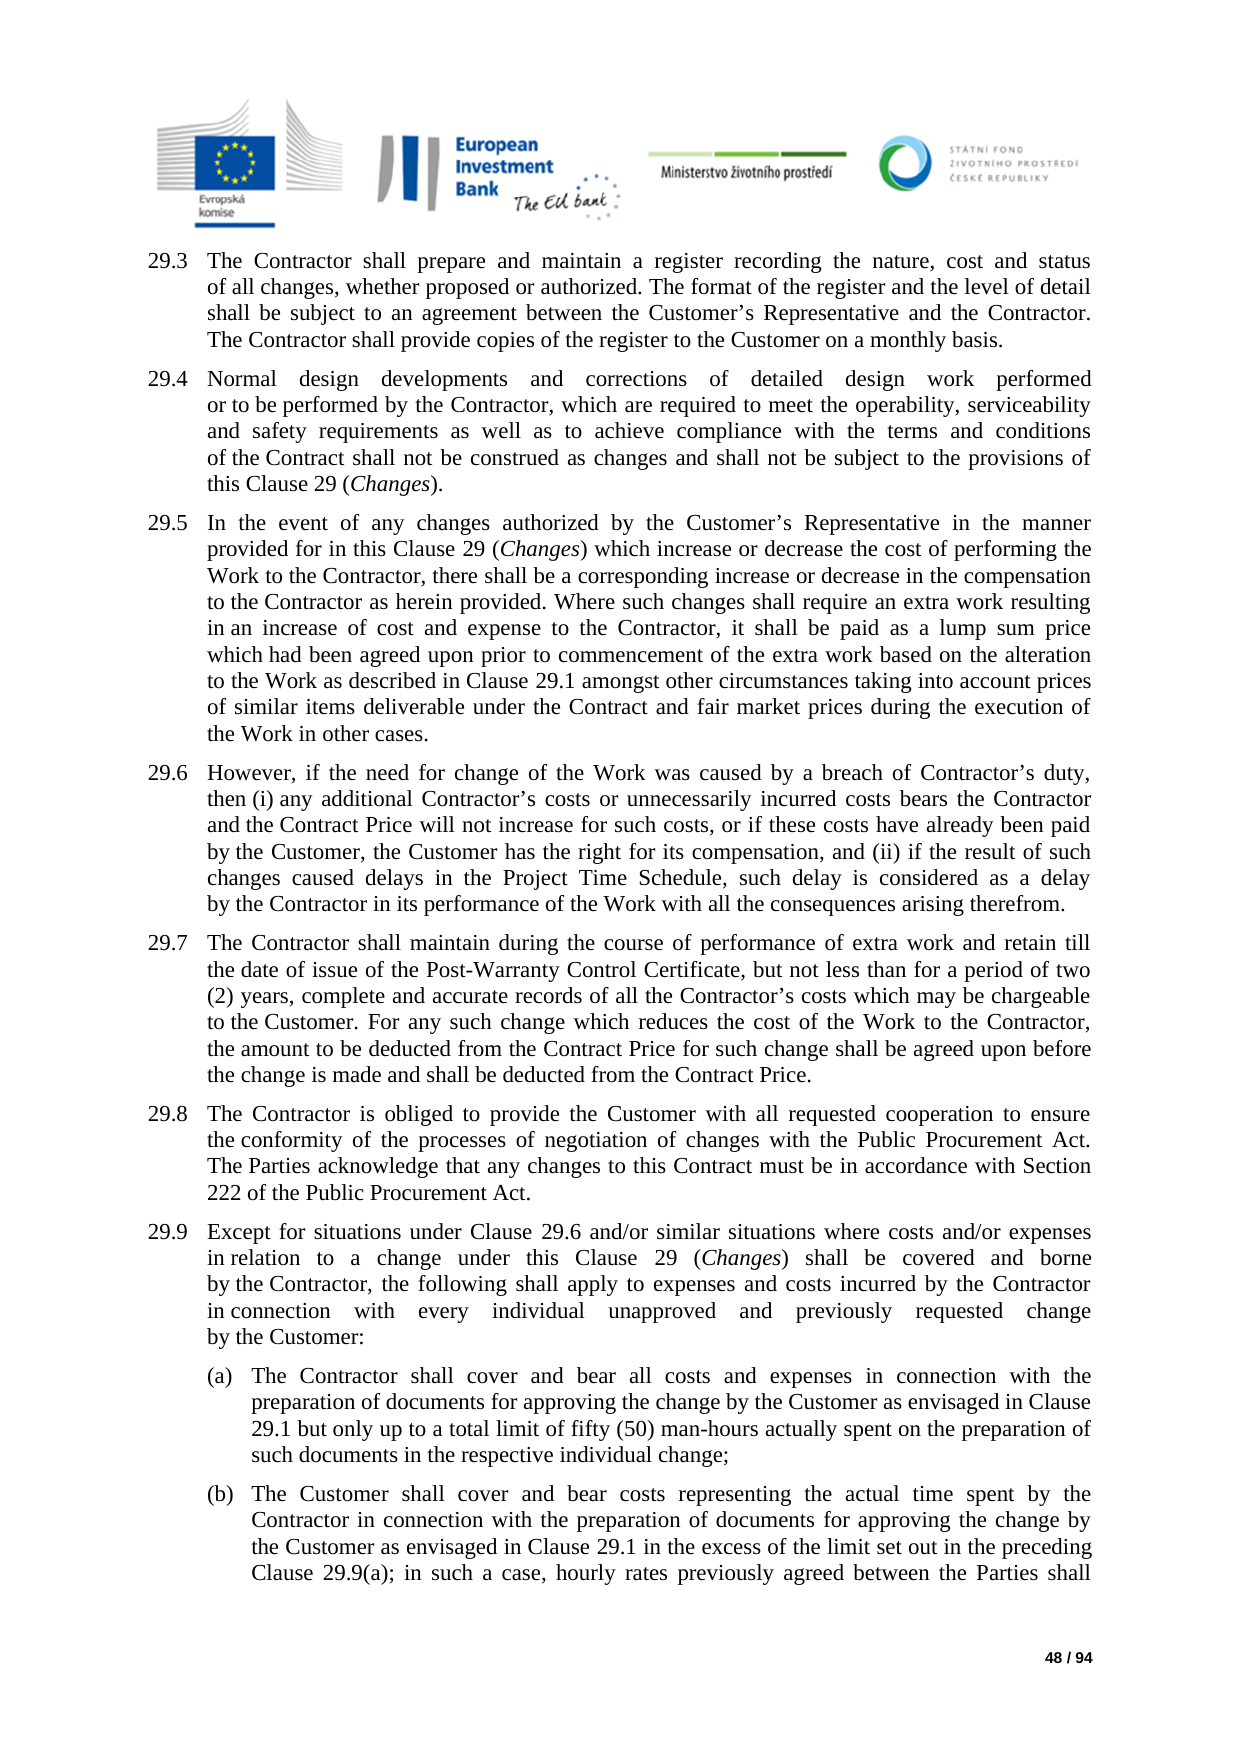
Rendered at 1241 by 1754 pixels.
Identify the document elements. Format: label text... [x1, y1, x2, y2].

text However, if the need for change of the Work was caused by a breach of Contractor’s duty, then (i) any additional Contractor’s costs or unnecessarily incurred costs bears the Contractor and the Contract Price will not increase for such costs, or if these costs have already been paid by the Customer, the Customer has the right for its compensation, and (ii) if the result of such changes caused delays in the Project Time Schedule, such delay is considered as a delay by the Contractor in its performance of the Work with all the consequences arising therefrom. [148, 759, 1092, 917]
text The Contractor shall prepare and maintain a register recording the nature, cost and status of all changes, whether proposed or authorized. The format of the register and the level of detail shall be subject to an agreement between the Customer’s Representative and the Contractor. The Contractor shall provide copies of the register to the Customer on a monthly basis. [148, 247, 1092, 352]
text Except for situations under Clause 29.6 and/or similar situations where costs and/or expenses in relation to a change under this Clause 29 (Changes) shall be covered and borne by the Contractor, the following shall apply to expenses and costs incurred by the Contractor in connection with every individual unapproved and previously requested change by the Customer: [148, 1218, 1092, 1349]
text The Contractor is obliged to provide the Customer with all requested cooperation to ensure the conformity of the processes of negotiation of changes with the Public Procurement Act. The Parties acknowledge that any changes to this Contract must be in accordance with Section 222 of the Public Procurement Act. [148, 1100, 1092, 1205]
picture [147, 87, 1093, 235]
text Normal design developments and corrections of detailed design work performed or to be performed by the Contractor, which are required to meet the operability, serviceability and safety requirements as well as to achieve compliance with the terms and conditions of the Contract shall not be construed as changes and shall not be subject to the provisions of this Clause 29 (Changes). [148, 365, 1092, 496]
text The Contractor shall cover and bear all costs and expenses in connection with the preparation of documents for approving the change by the Customer as envisaged in Clause 29.1 but only up to a total limit of fifty (50) man-hours actually spent on the preparation of such documents in the respective individual change; [207, 1362, 1092, 1467]
text The Contractor shall maintain during the course of performance of extra work and retain till the date of issue of the Post-Warranty Control Certificate, but not less than for a period of two (2) years, complete and accurate records of all the Contractor’s costs which may be chargeable to the Customer. For any such change which reduces the cost of the Work to the Contractor, the amount to be deducted from the Contract Price for such change shall be agreed upon before the change is made and shall be deducted from the Contract Price. [148, 929, 1092, 1087]
text In the event of any changes authorized by the Customer’s Representative in the manner provided for in this Clause 29 (Changes) which increase or decrease the cost of performing the Work to the Contractor, there shall be a corresponding increase or decrease in the compensation to the Contractor as herein provided. Where such changes shall require an extra work resulting in an increase of cost and expense to the Contractor, it shall be paid as a lump sum price which had been agreed upon prior to commencement of the extra work based on the alteration to the Work as described in Clause 29.1 amongst other circumstances taking into account prices of similar items deliverable under the Contract and fair market prices during the execution of the Work in other cases. [148, 509, 1092, 746]
